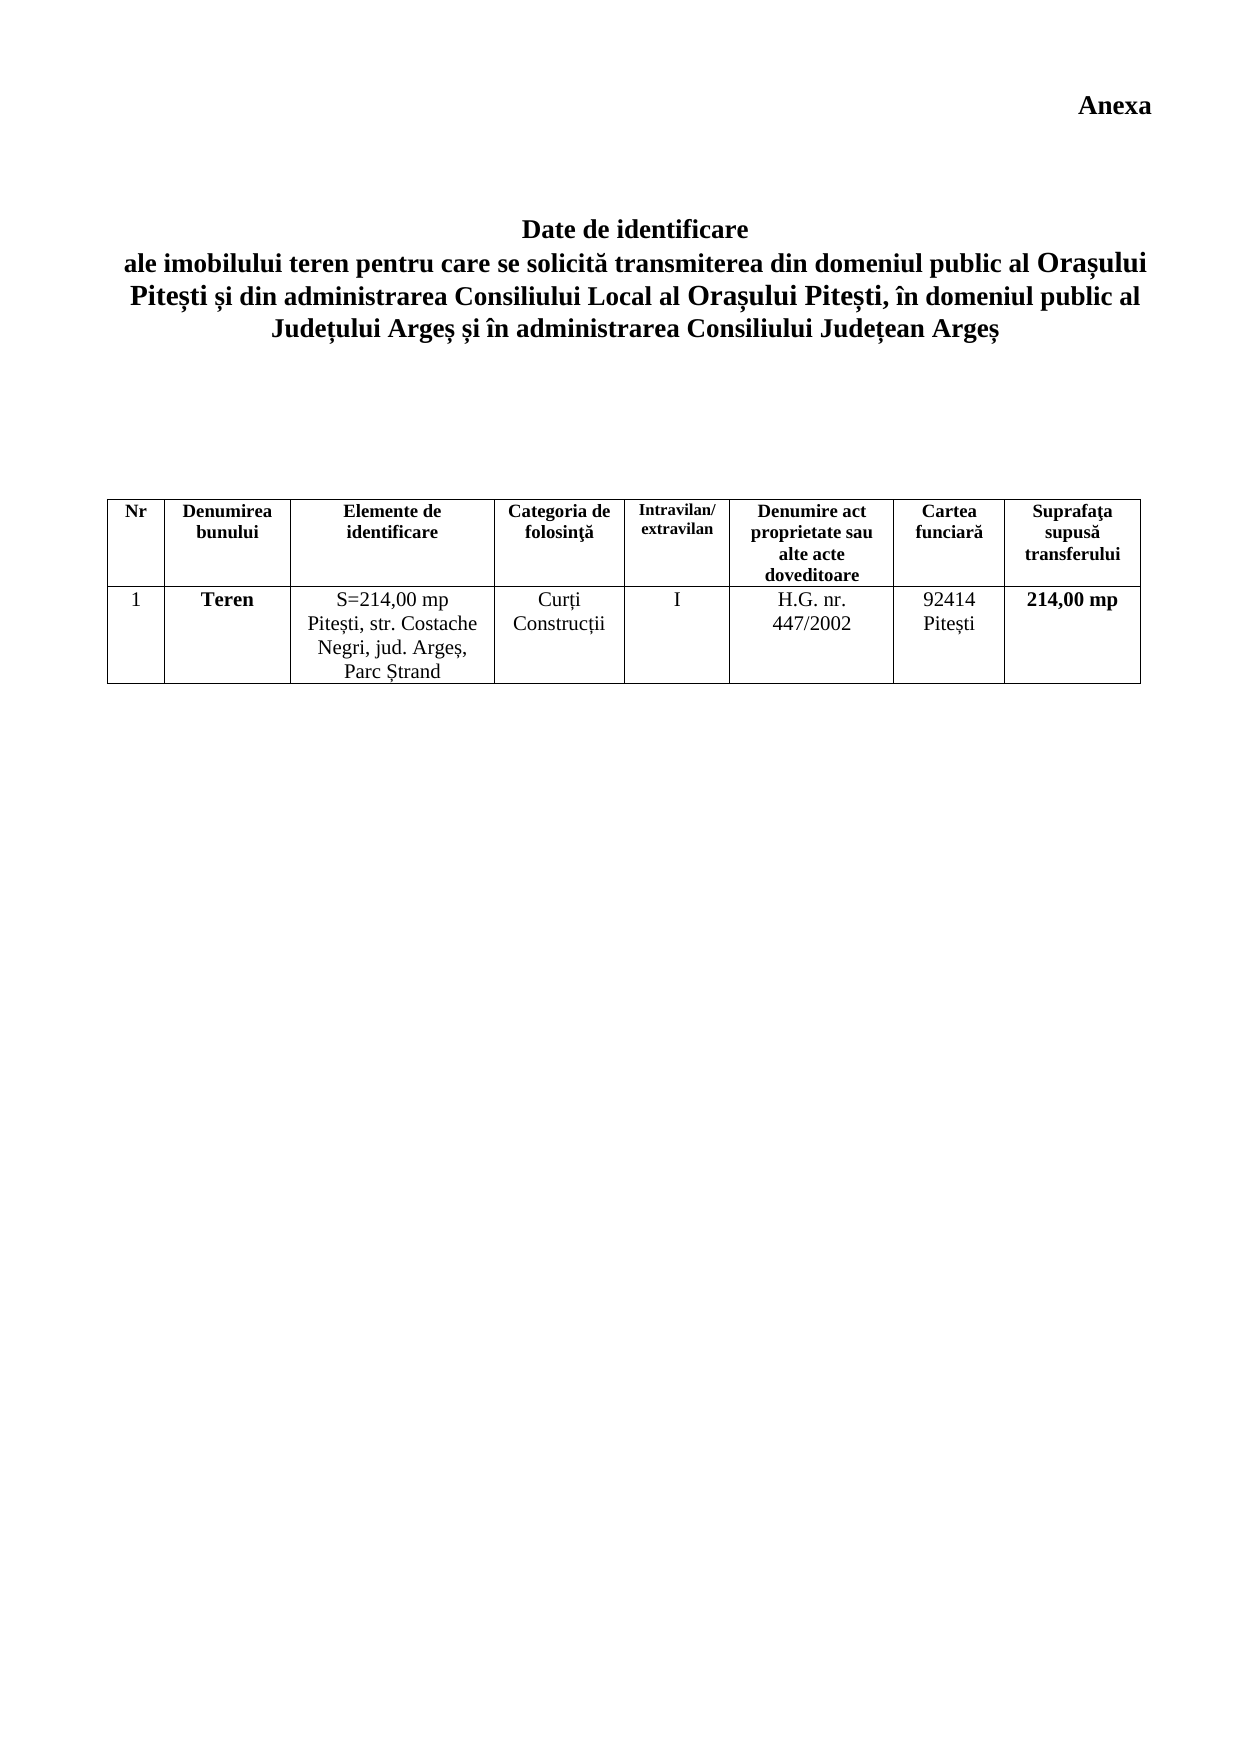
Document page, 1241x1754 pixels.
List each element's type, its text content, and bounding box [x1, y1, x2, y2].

table_cell 1 [108, 587, 164, 683]
table_header Denumire act proprietate sau alte acte doveditoare [730, 500, 893, 586]
table_cell H.G. nr. 447/2002 [730, 587, 893, 683]
table_cell Curți Construcții [495, 587, 624, 683]
table_header Nr [108, 500, 164, 586]
table_cell Teren [165, 587, 290, 683]
text Date de identificare [119, 213, 1152, 245]
table_header Intravilan/ extravilan [625, 500, 729, 586]
text Anexa [119, 89, 1152, 120]
table_cell S=214,00 mp Pitești, str. Costache Negri, jud. Argeș, Parc Ștrand [291, 587, 494, 683]
table_header Cartea funciară [894, 500, 1004, 586]
table_header Suprafaţa supusă transferului [1005, 500, 1140, 586]
table_cell 214,00 mp [1005, 587, 1140, 683]
text ale imobilului teren pentru care se solicită transmiterea din domeniul public al Orașului Pitești și din administrarea Consiliului Local al Orașului Pitești, în domeniul public al Județului Argeș și în administrarea Consiliului Județean Argeș [119, 245, 1152, 343]
table_header Categoria de folosinţă [495, 500, 624, 586]
table_header Denumirea bunului [165, 500, 290, 586]
table_cell I [625, 587, 729, 683]
table_header Elemente de identificare [291, 500, 494, 586]
table_cell 92414 Pitești [894, 587, 1004, 683]
